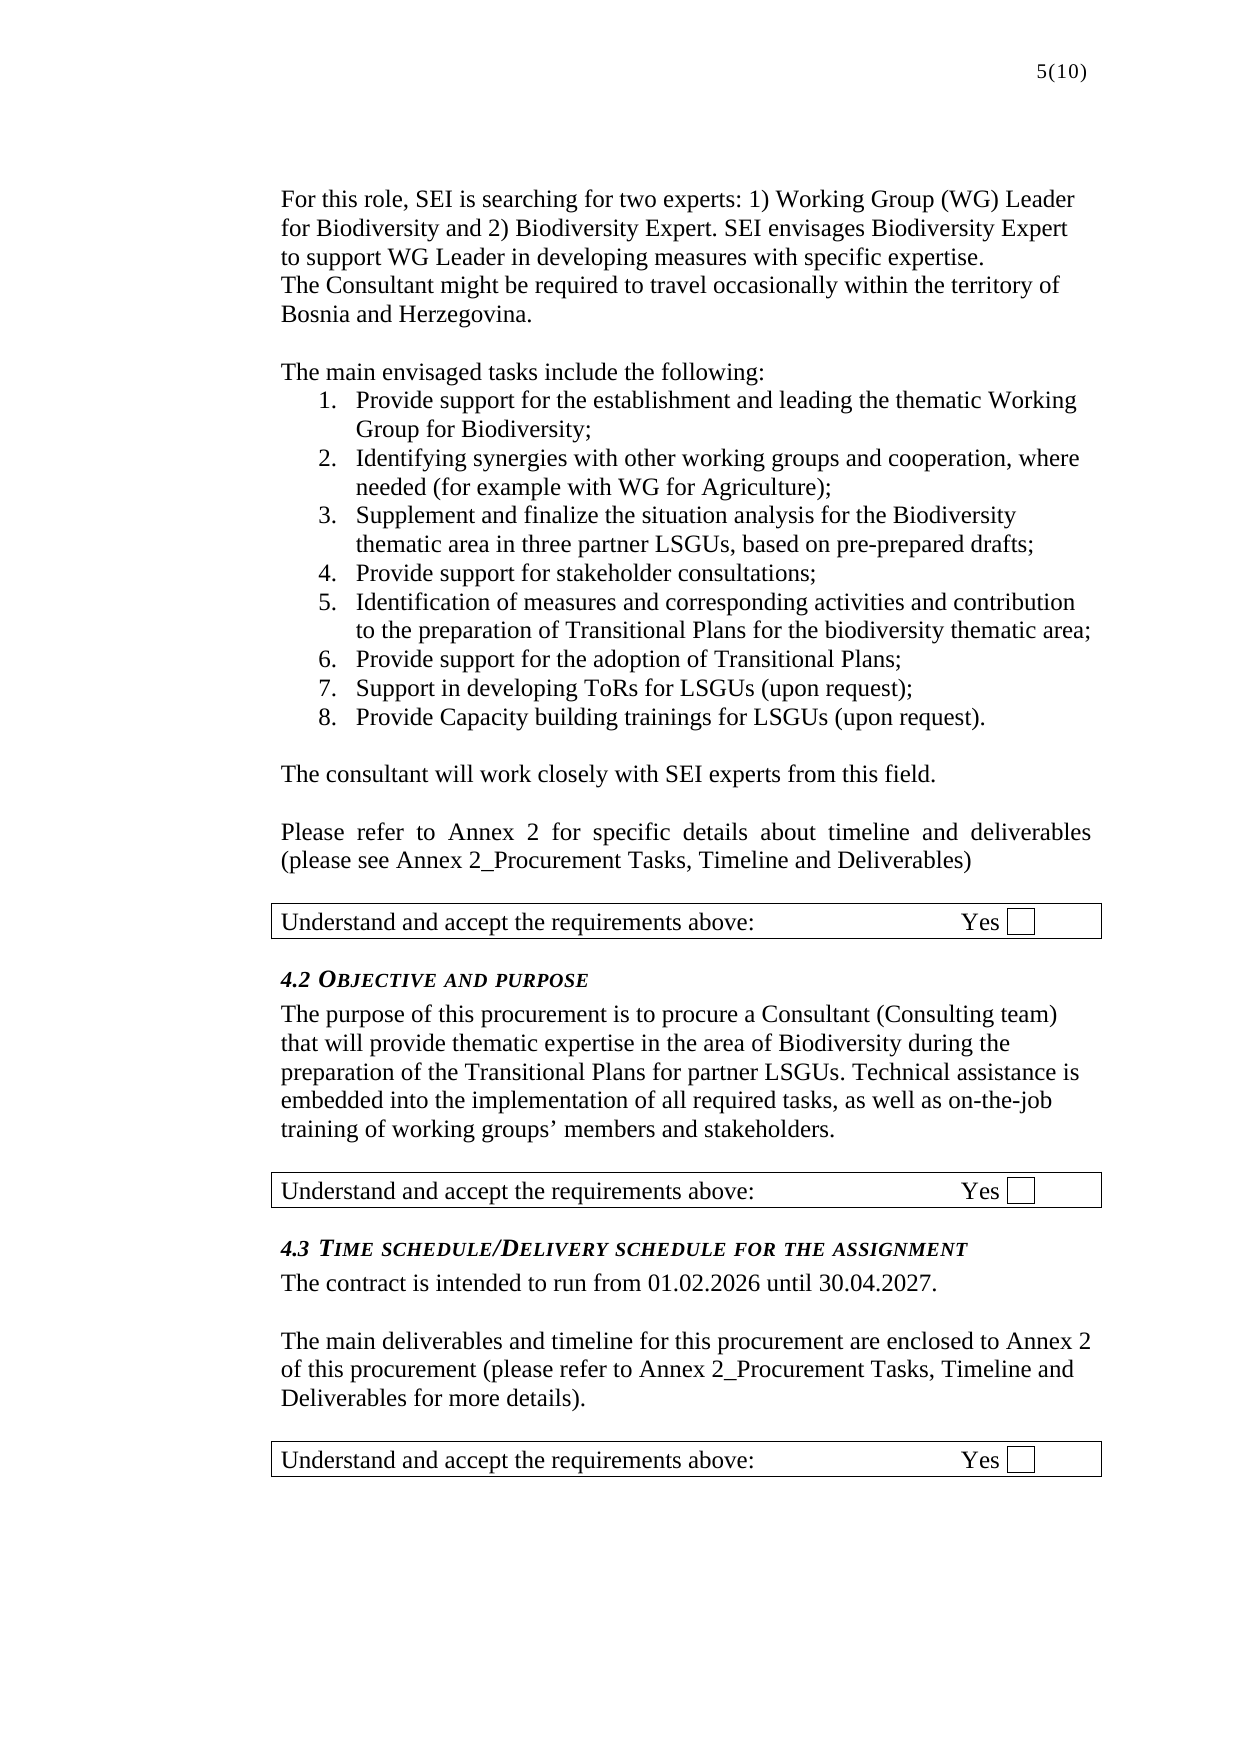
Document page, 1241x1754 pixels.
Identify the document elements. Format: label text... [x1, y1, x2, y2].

text Understand and accept the requirements above: Yes [272, 1173, 1101, 1207]
text Please refer to Annex 2 for specific details about timeline and deliverables (please see Annex 2_Procurement Tasks, Timeline and Deliverables) [281, 817, 1092, 874]
list Identifying synergies with other working groups and cooperation, where needed (for example with WG for Agriculture); [318, 443, 1092, 500]
list Supplement and finalize the situation analysis for the Biodiversity thematic area in three partner LSGUs, based on pre-prepared drafts; [318, 500, 1092, 558]
list Provide support for the establishment and leading the thematic Working Group for Biodiversity; [318, 385, 1092, 443]
subtitle Time schedule/Delivery schedule for the assignment [281, 1233, 1092, 1262]
text The contract is intended to run from 01.02.2026 until 30.04.2027. [281, 1268, 1092, 1297]
list Identification of measures and corresponding activities and contribution to the preparation of Transitional Plans for the biodiversity thematic area; [318, 587, 1092, 644]
list Provide support for the adoption of Transitional Plans; [318, 644, 1092, 673]
text The main deliverables and timeline for this procurement are enclosed to Annex 2 of this procurement (please refer to Annex 2_Procurement Tasks, Timeline and Deliverables for more details). [281, 1326, 1092, 1412]
subtitle Objective and purpose [281, 964, 1092, 993]
list Provide Capacity building trainings for LSGUs (upon request). [318, 702, 1092, 730]
text The main envisaged tasks include the following: [281, 357, 1092, 385]
text The purpose of this procurement is to procure a Consultant (Consulting team) that will provide thematic expertise in the area of Biodiversity during the preparation of the Transitional Plans for partner LSGUs. Technical assistance is embedded into the implementation of all required tasks, as well as on-the-job training of working groups’ members and stakeholders. [281, 999, 1092, 1143]
text Understand and accept the requirements above: Yes [272, 1442, 1101, 1476]
list Support in developing ToRs for LSGUs (upon request); [318, 673, 1092, 702]
text Understand and accept the requirements above: Yes [272, 904, 1101, 938]
list Provide support for stakeholder consultations; [318, 558, 1092, 587]
text The Consultant might be required to travel occasionally within the territory of Bosnia and Herzegovina. [281, 270, 1092, 328]
text The consultant will work closely with SEI experts from this field. [281, 759, 1092, 788]
text For this role, SEI is searching for two experts: 1) Working Group (WG) Leader for Biodiversity and 2) Biodiversity Expert. SEI envisages Biodiversity Expert to support WG Leader in developing measures with specific expertise. [281, 184, 1092, 270]
